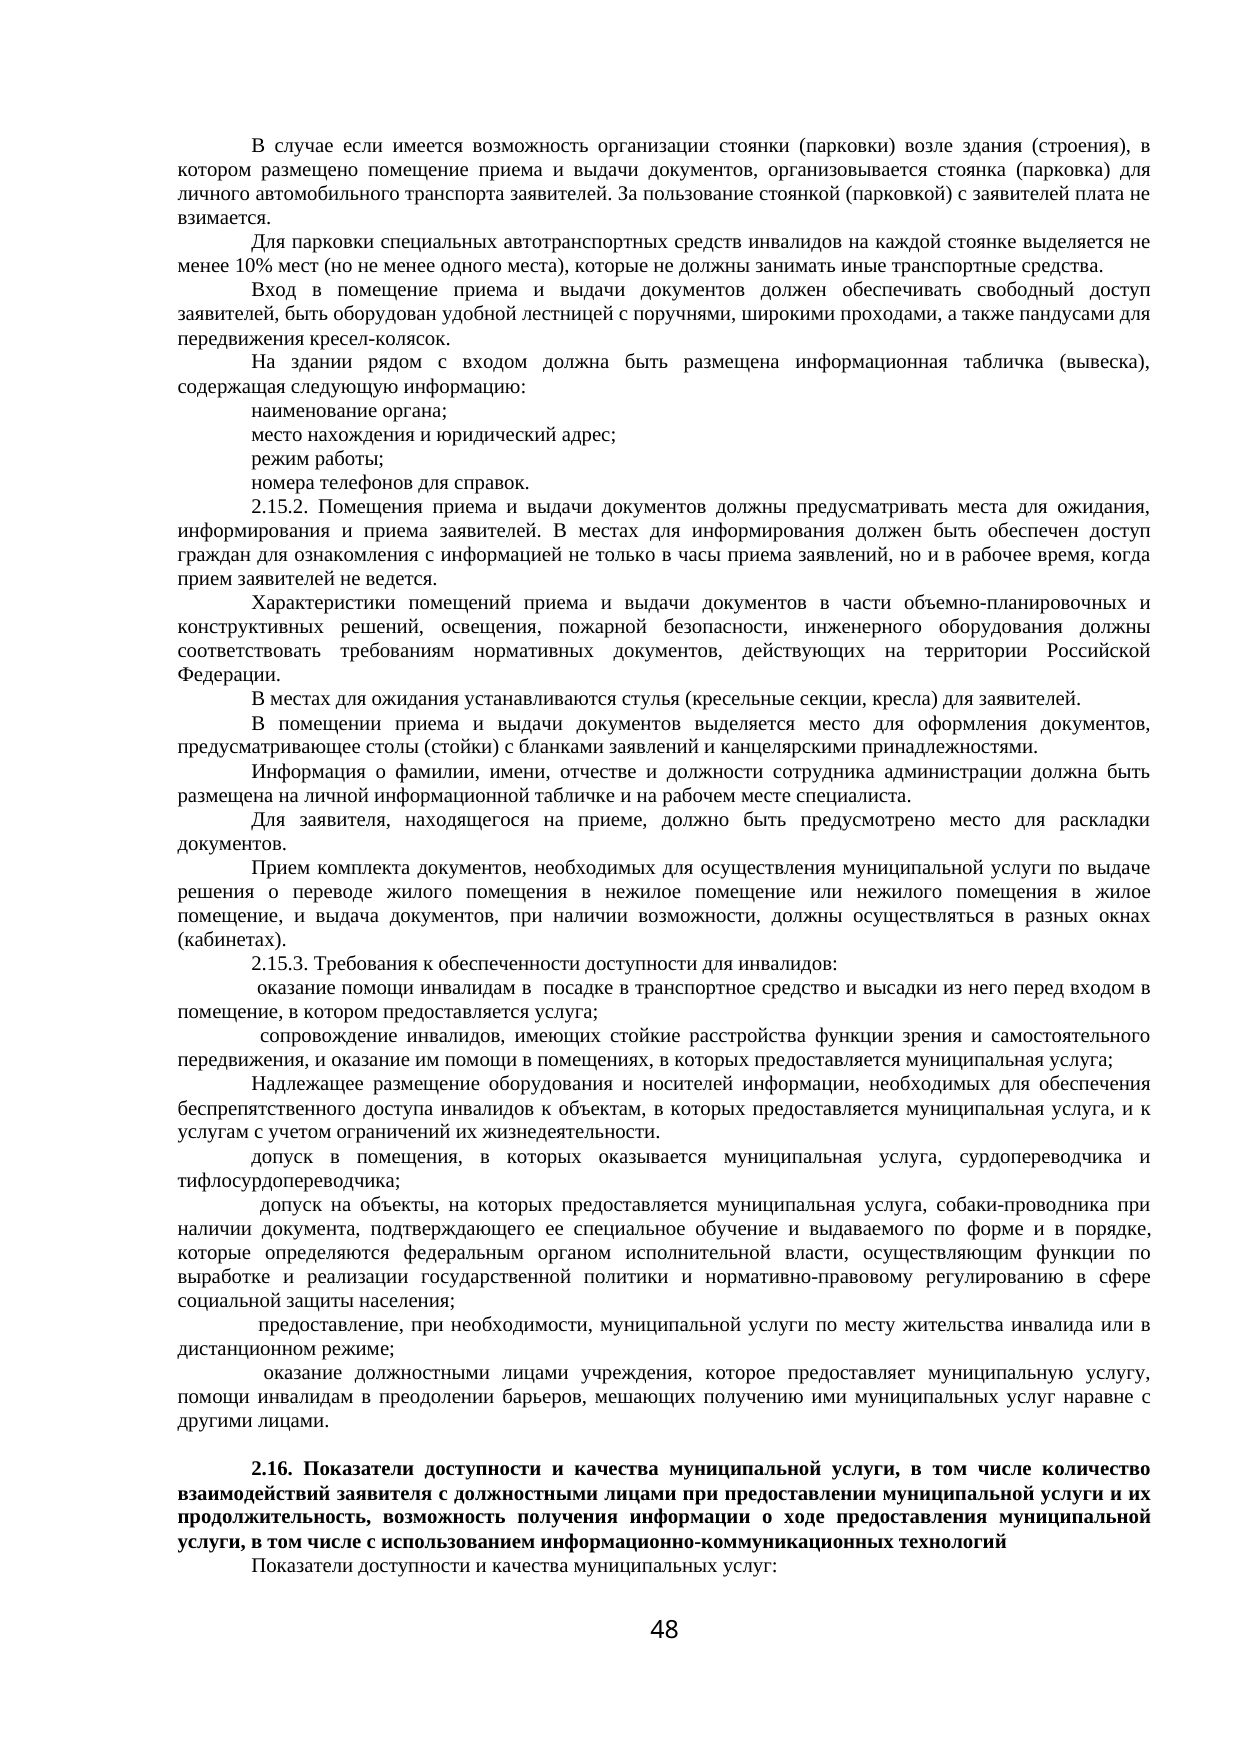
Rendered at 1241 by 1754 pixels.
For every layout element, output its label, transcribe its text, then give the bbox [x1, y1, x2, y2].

text Надлежащее размещение оборудования и носителей информации, необходимых для обеспечения беспрепятственного доступа инвалидов к объектам, в которых предоставляется муниципальная услуга, и к услугам с учетом ограничений их жизнедеятельности. [177, 1071, 1152, 1143]
text допуск в помещения, в которых оказывается муниципальная услуга, сурдопереводчика и тифлосурдопереводчика; [177, 1143, 1152, 1192]
text Вход в помещение приема и выдачи документов должен обеспечивать свободный доступ заявителей, быть оборудован удобной лестницей с поручнями, широкими проходами, а также пандусами для передвижения кресел-колясок. [177, 277, 1152, 349]
text На здании рядом с входом должна быть размещена информационная табличка (вывеска), содержащая следующую информацию: [177, 349, 1152, 398]
text Прием комплекта документов, необходимых для осуществления муниципальной услуги по выдаче решения о переводе жилого помещения в нежилое помещение или нежилого помещения в жилое помещение, и выдача документов, при наличии возможности, должны осуществляться в разных окнах (кабинетах). [177, 855, 1152, 951]
text Показатели доступности и качества муниципальных услуг: [177, 1553, 1152, 1577]
text 2.15.3. Требования к обеспеченности доступности для инвалидов: [177, 951, 1152, 975]
text место нахождения и юридический адрес; [177, 422, 1152, 446]
text оказание помощи инвалидам в посадке в транспортное средство и высадки из него перед входом в помещение, в котором предоставляется услуга; [177, 975, 1152, 1023]
text В случае если имеется возможность организации стоянки (парковки) возле здания (строения), в котором размещено помещение приема и выдачи документов, организовывается стоянка (парковка) для личного автомобильного транспорта заявителей. За пользование стоянкой (парковкой) с заявителей плата не взимается. [177, 133, 1152, 229]
text В помещении приема и выдачи документов выделяется место для оформления документов, предусматривающее столы (стойки) с бланками заявлений и канцелярскими принадлежностями. [177, 710, 1152, 758]
text номера телефонов для справок. [177, 470, 1152, 494]
text Для заявителя, находящегося на приеме, должно быть предусмотрено место для раскладки документов. [177, 807, 1152, 855]
text допуск на объекты, на которых предоставляется муниципальная услуга, собаки-проводника при наличии документа, подтверждающего ее специальное обучение и выдаваемого по форме и в порядке, которые определяются федеральным органом исполнительной власти, осуществляющим функции по выработке и реализации государственной политики и нормативно-правовому регулированию в сфере социальной защиты населения; [177, 1192, 1152, 1312]
text В местах для ожидания устанавливаются стулья (кресельные секции, кресла) для заявителей. [177, 686, 1152, 710]
text предоставление, при необходимости, муниципальной услуги по месту жительства инвалида или в дистанционном режиме; [177, 1312, 1152, 1360]
text режим работы; [177, 446, 1152, 470]
text оказание должностными лицами учреждения, которое предоставляет муниципальную услугу, помощи инвалидам в преодолении барьеров, мешающих получению ими муниципальных услуг наравне с другими лицами. [177, 1360, 1152, 1432]
text наименование органа; [177, 398, 1152, 422]
text Информация о фамилии, имени, отчестве и должности сотрудника администрации должна быть размещена на личной информационной табличке и на рабочем месте специалиста. [177, 758, 1152, 807]
text Характеристики помещений приема и выдачи документов в части объемно-планировочных и конструктивных решений, освещения, пожарной безопасности, инженерного оборудования должны соответствовать требованиям нормативных документов, действующих на территории Российской Федерации. [177, 590, 1152, 686]
text сопровождение инвалидов, имеющих стойкие расстройства функции зрения и самостоятельного передвижения, и оказание им помощи в помещениях, в которых предоставляется муниципальная услуга; [177, 1023, 1152, 1071]
text 2.15.2. Помещения приема и выдачи документов должны предусматривать места для ожидания, информирования и приема заявителей. В местах для информирования должен быть обеспечен доступ граждан для ознакомления с информацией не только в часы приема заявлений, но и в рабочее время, когда прием заявителей не ведется. [177, 494, 1152, 590]
text 2.16. Показатели доступности и качества муниципальной услуги, в том числе количество взаимодействий заявителя с должностными лицами при предоставлении муниципальной услуги и их продолжительность, возможность получения информации о ходе предоставления муниципальной услуги, в том числе с использованием информационно-коммуникационных технологий [177, 1456, 1152, 1553]
text Для парковки специальных автотранспортных средств инвалидов на каждой стоянке выделяется не менее 10% мест (но не менее одного места), которые не должны занимать иные транспортные средства. [177, 229, 1152, 277]
